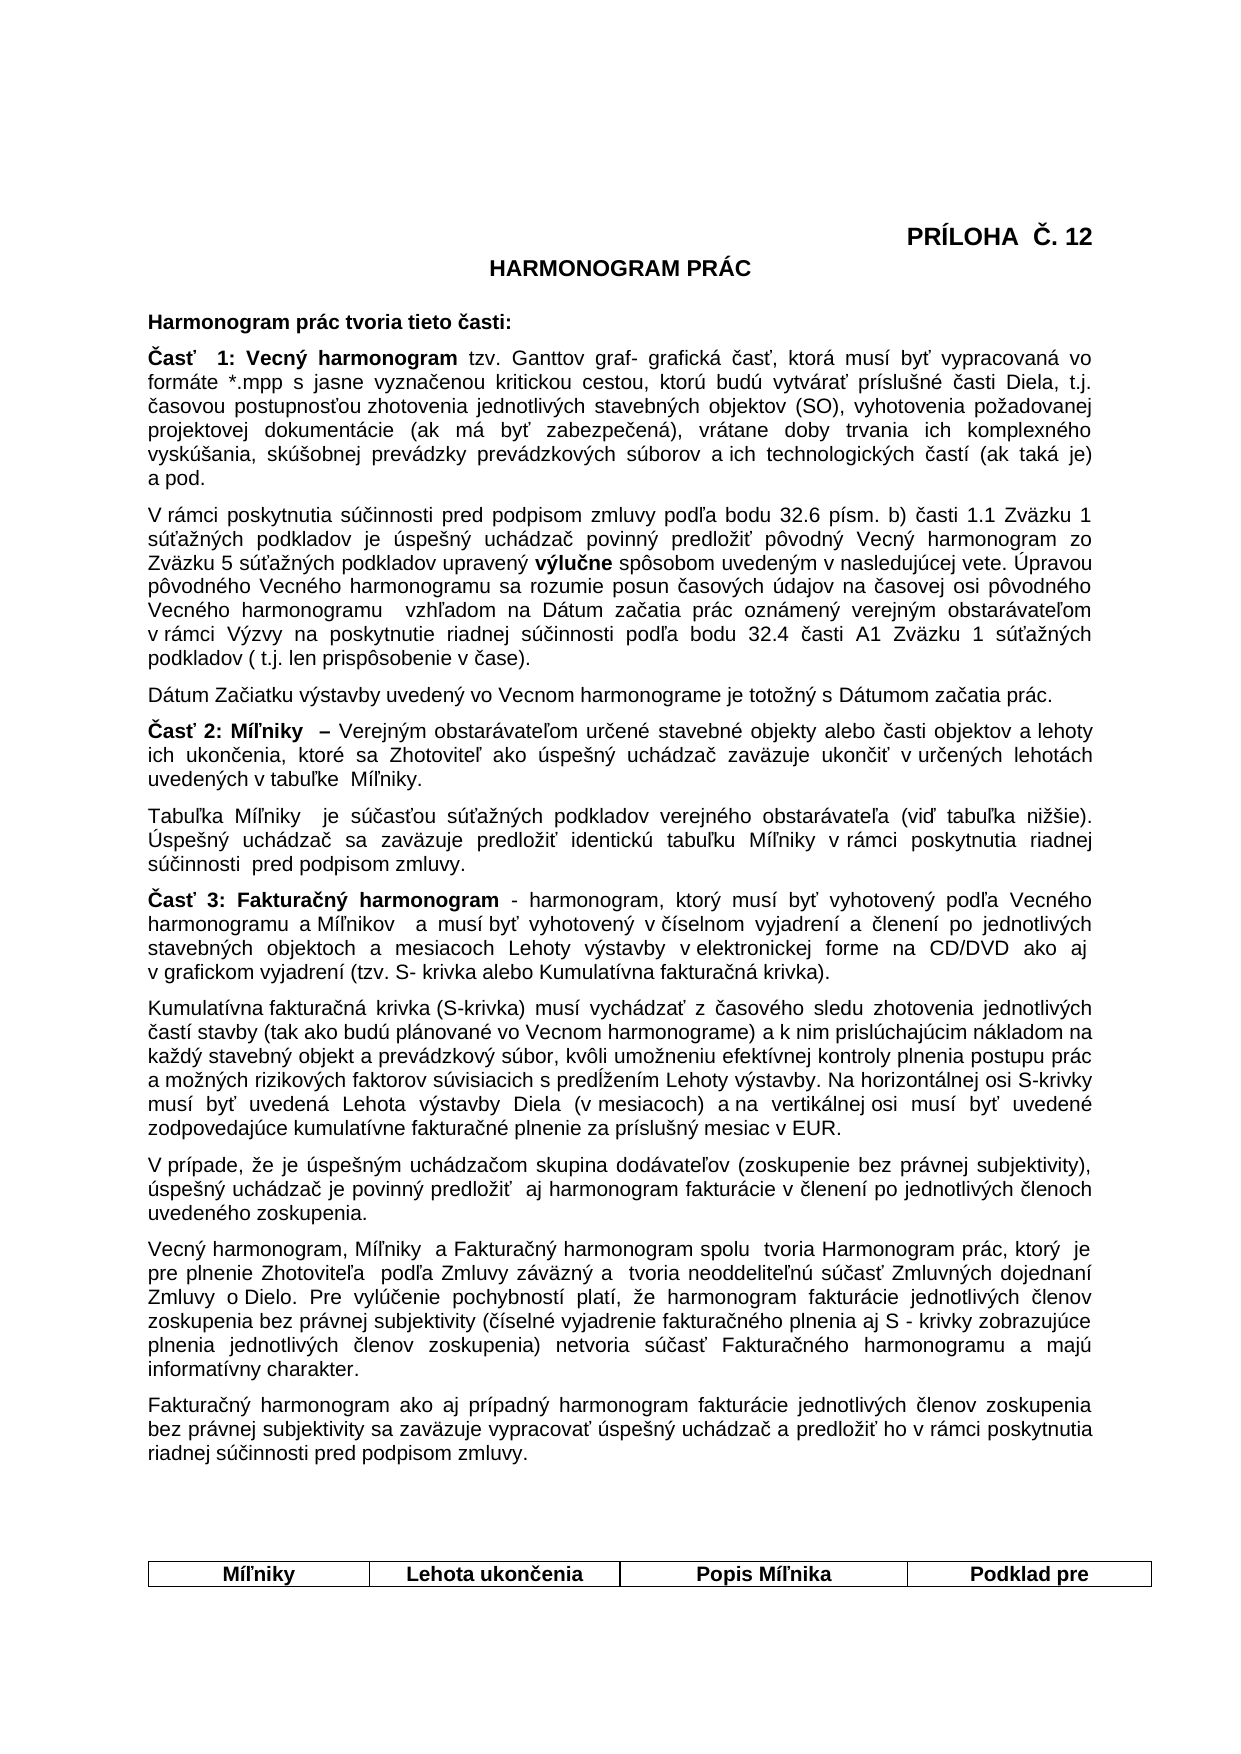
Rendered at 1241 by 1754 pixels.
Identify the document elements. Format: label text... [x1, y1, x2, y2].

text Harmonogram prác tvoria tieto časti: [148, 310, 1093, 334]
text harmonogram prác [148, 254, 1093, 281]
text Dátum Začiatku výstavby uvedený vo Vecnom harmonograme je totožný s Dátumom začatia prác. [148, 683, 1093, 707]
text Tabuľka Míľniky je súčasťou súťažných podkladov verejného obstarávateľa (viď tabuľka nižšie). Úspešný uchádzač sa zaväzuje predložiť identickú tabuľku Míľniky v rámci poskytnutia riadnej súčinnosti pred podpisom zmluvy. [148, 803, 1093, 875]
text Vecný harmonogram, Míľniky a Fakturačný harmonogram spolu tvoria Harmonogram prác, ktorý je pre plnenie Zhotoviteľa podľa Zmluvy záväzný a tvoria neoddeliteľnú súčasť Zmluvných dojednaní Zmluvy o Dielo. Pre vylúčenie pochybností platí, že harmonogram fakturácie jednotlivých členov zoskupenia bez právnej subjektivity (číselné vyjadrenie fakturačného plnenia aj S - krivky zobrazujúce plnenia jednotlivých členov zoskupenia) netvoria súčasť Fakturačného harmonogramu a majú informatívny charakter. [148, 1237, 1093, 1381]
table_header Popis Míľnika [621, 1562, 907, 1586]
text Časť 2: Míľniky – Verejným obstarávateľom určené stavebné objekty alebo časti objektov a lehoty ich ukončenia, ktoré sa Zhotoviteľ ako úspešný uchádzač zaväzuje ukončiť v určených lehotách uvedených v tabuľke Míľniky. [148, 719, 1093, 791]
text Časť 1: Vecný harmonogram tzv. Ganttov graf- grafická časť, ktorá musí byť vypracovaná vo formáte *.mpp s jasne vyznačenou kritickou cestou, ktorú budú vytvárať príslušné časti Diela, t.j. časovou postupnosťou zhotovenia jednotlivých stavebných objektov (SO), vyhotovenia požadovanej projektovej dokumentácie (ak má byť zabezpečená), vrátane doby trvania ich komplexného vyskúšania, skúšobnej prevádzky prevádzkových súborov a ich technologických častí (ak taká je) a pod. [148, 346, 1093, 490]
text Príloha č. 12 [148, 222, 1093, 250]
text V prípade, že je úspešným uchádzačom skupina dodávateľov (zoskupenie bez právnej subjektivity), úspešný uchádzač je povinný predložiť aj harmonogram fakturácie v členení po jednotlivých členoch uvedeného zoskupenia. [148, 1152, 1093, 1224]
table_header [908, 1562, 1151, 1586]
text Kumulatívna fakturačná krivka (S-krivka) musí vychádzať z časového sledu zhotovenia jednotlivých častí stavby (tak ako budú plánované vo Vecnom harmonograme) a k nim prislúchajúcim nákladom na každý stavebný objekt a prevádzkový súbor, kvôli umožneniu efektívnej kontroly plnenia postupu prác a možných rizikových faktorov súvisiacich s predĺžením Lehoty výstavby. Na horizontálnej osi S-krivky musí byť uvedená Lehota výstavby Diela (v mesiacoch) a na vertikálnej osi musí byť uvedené zodpovedajúce kumulatívne fakturačné plnenie za príslušný mesiac v EUR. [148, 996, 1093, 1140]
list Fakturačný harmonogram ako aj prípadný harmonogram fakturácie jednotlivých členov zoskupenia bez právnej subjektivity sa zaväzuje vypracovať úspešný uchádzač a predložiť ho v rámci poskytnutia riadnej súčinnosti pred podpisom zmluvy. [148, 1393, 1093, 1465]
table_header Míľniky [149, 1562, 369, 1586]
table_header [370, 1562, 619, 1586]
text V rámci poskytnutia súčinnosti pred podpisom zmluvy podľa bodu 32.6 písm. b) časti 1.1 Zväzku 1 súťažných podkladov je úspešný uchádzač povinný predložiť pôvodný Vecný harmonogram zo Zväzku 5 súťažných podkladov upravený výlučne spôsobom uvedeným v nasledujúcej vete. Úpravou pôvodného Vecného harmonogramu sa rozumie posun časových údajov na časovej osi pôvodného Vecného harmonogramu vzhľadom na Dátum začatia prác oznámený verejným obstarávateľom v rámci Výzvy na poskytnutie riadnej súčinnosti podľa bodu 32.4 časti A1 Zväzku 1 súťažných podkladov ( t.j. len prispôsobenie v čase). [148, 502, 1093, 670]
text Časť 3: Fakturačný harmonogram - harmonogram, ktorý musí byť vyhotovený podľa Vecného harmonogramu a Míľnikov a musí byť vyhotovený v číselnom vyjadrení a členení po jednotlivých stavebných objektoch a mesiacoch Lehoty výstavby v elektronickej forme na CD/DVD ako aj v grafickom vyjadrení (tzv. S- krivka alebo Kumulatívna fakturačná krivka). [148, 888, 1093, 984]
